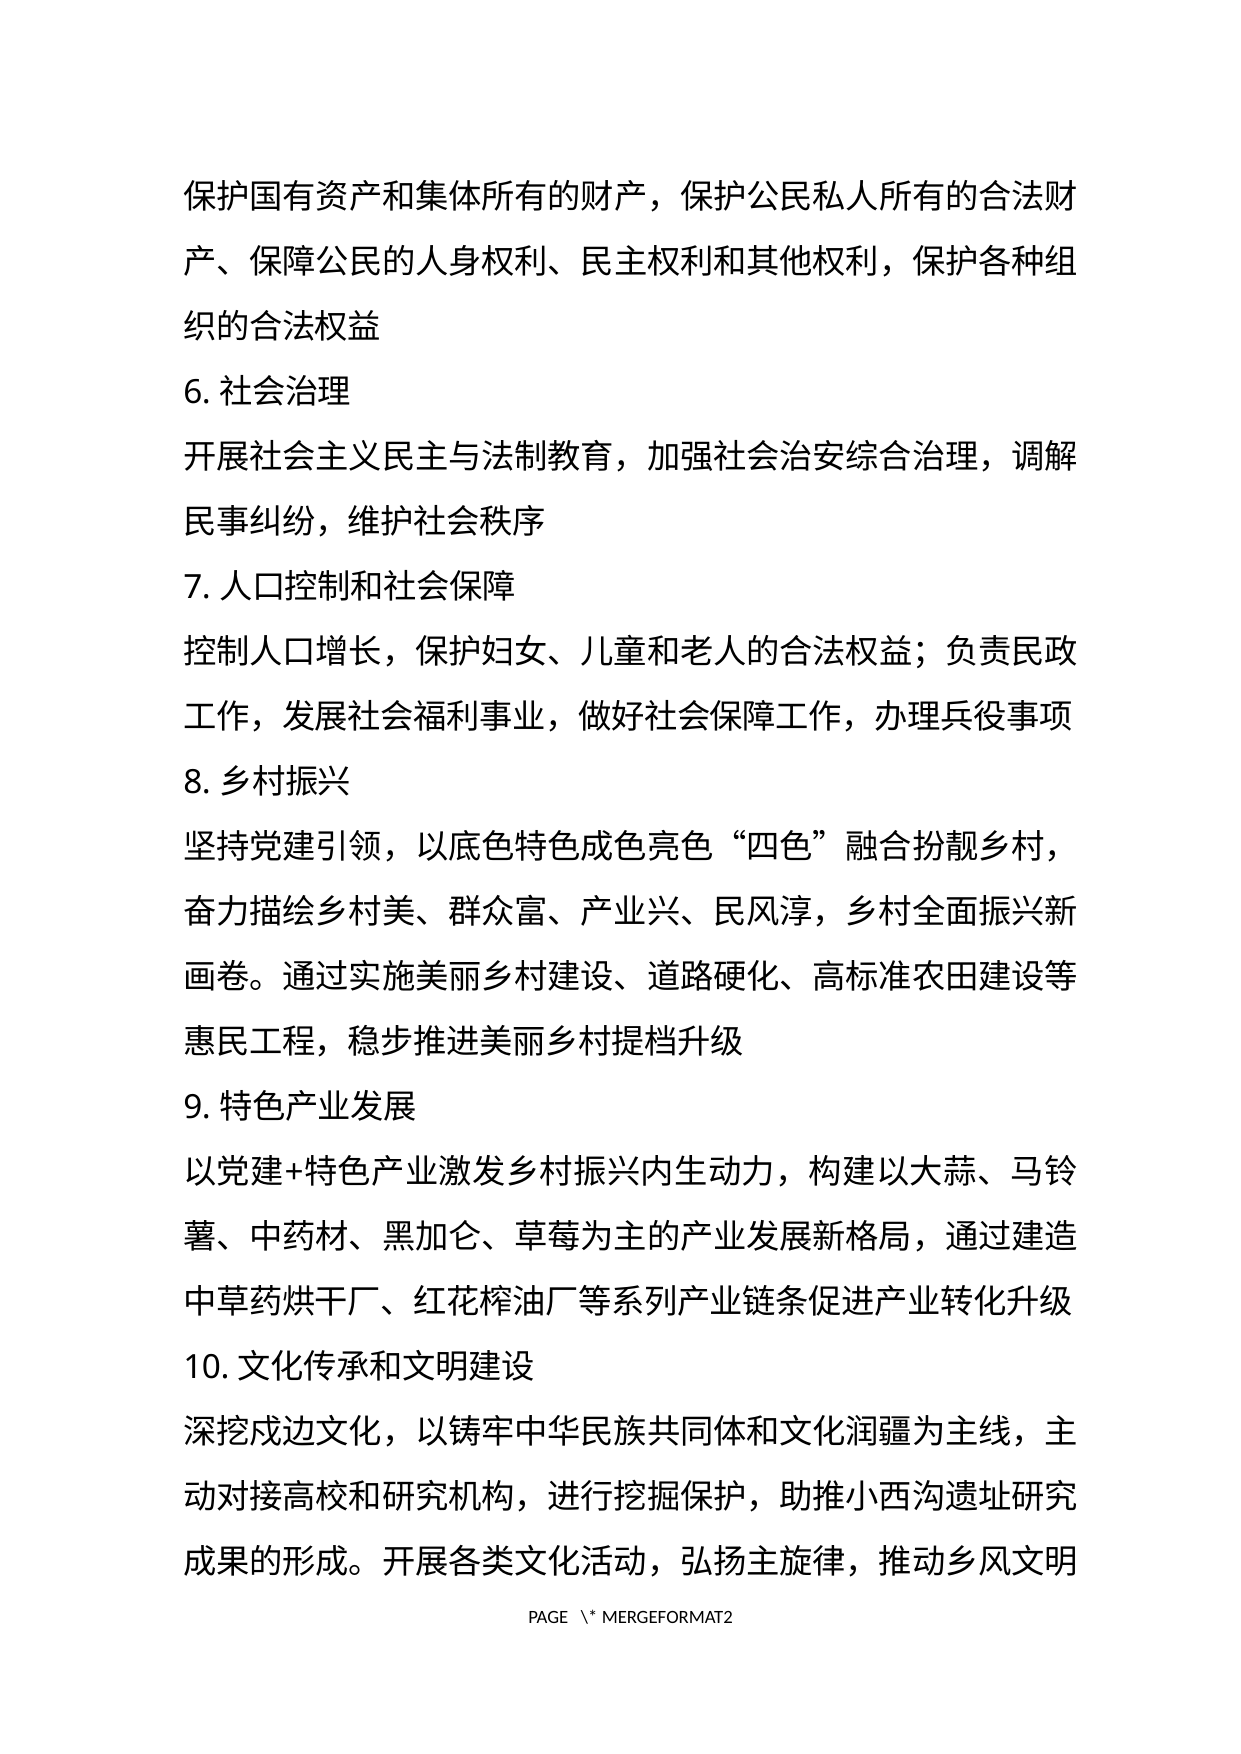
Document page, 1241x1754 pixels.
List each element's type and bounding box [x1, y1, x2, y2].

text [183, 162, 1078, 1592]
